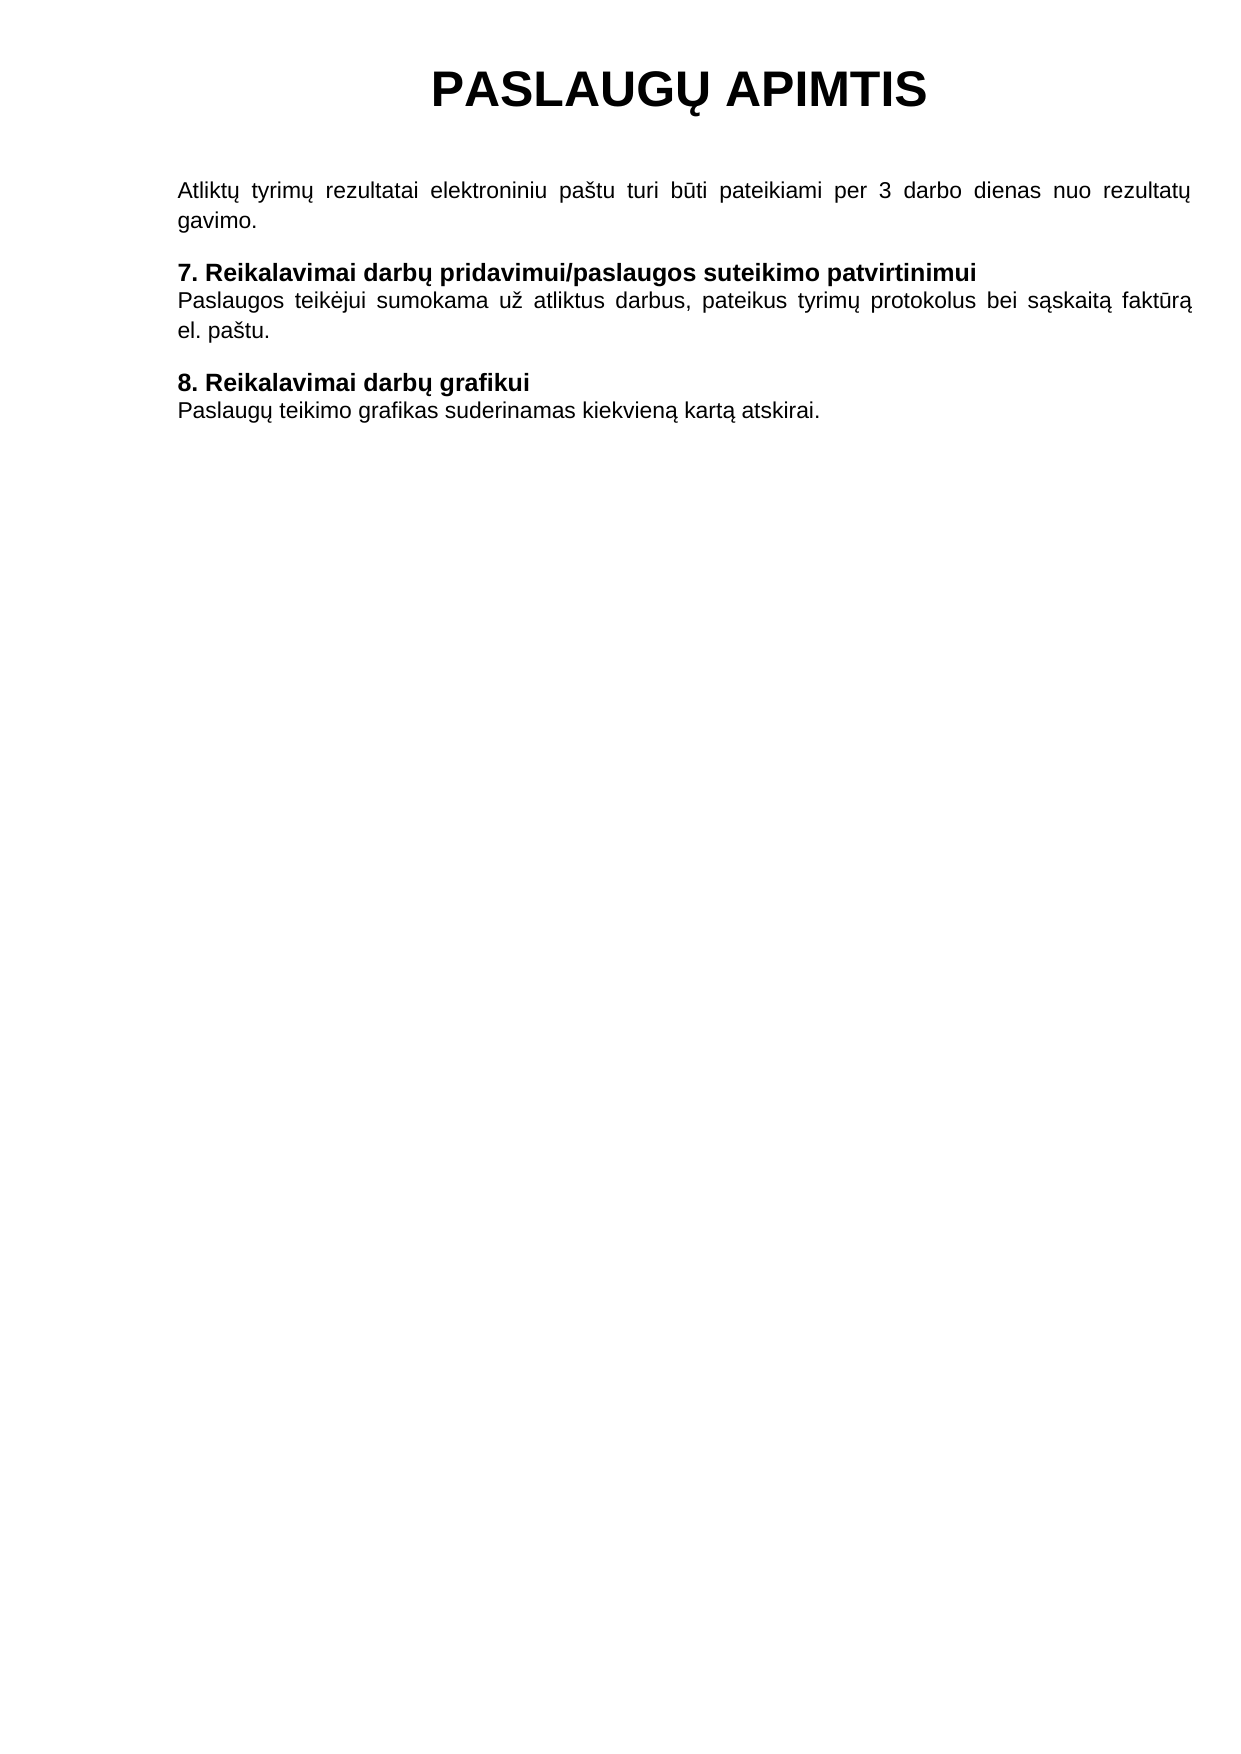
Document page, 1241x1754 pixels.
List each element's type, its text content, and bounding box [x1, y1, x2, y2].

text 7. Reikalavimai darbų pridavimui/paslaugos suteikimo patvirtinimui [177, 258, 1181, 287]
text Atliktų tyrimų rezultatai elektroniniu paštu turi būti pateikiami per 3 darbo dienas nuo rezultatų gavimo. [177, 177, 1192, 234]
text Paslaugų teikimo grafikas suderinamas kiekvieną kartą atskirai. [177, 397, 1192, 423]
text Paslaugos teikėjui sumokama už atliktus darbus, pateikus tyrimų protokolus bei sąskaitą faktūrą el. paštu. [177, 287, 1192, 344]
text 8. Reikalavimai darbų grafikui [177, 368, 1181, 397]
